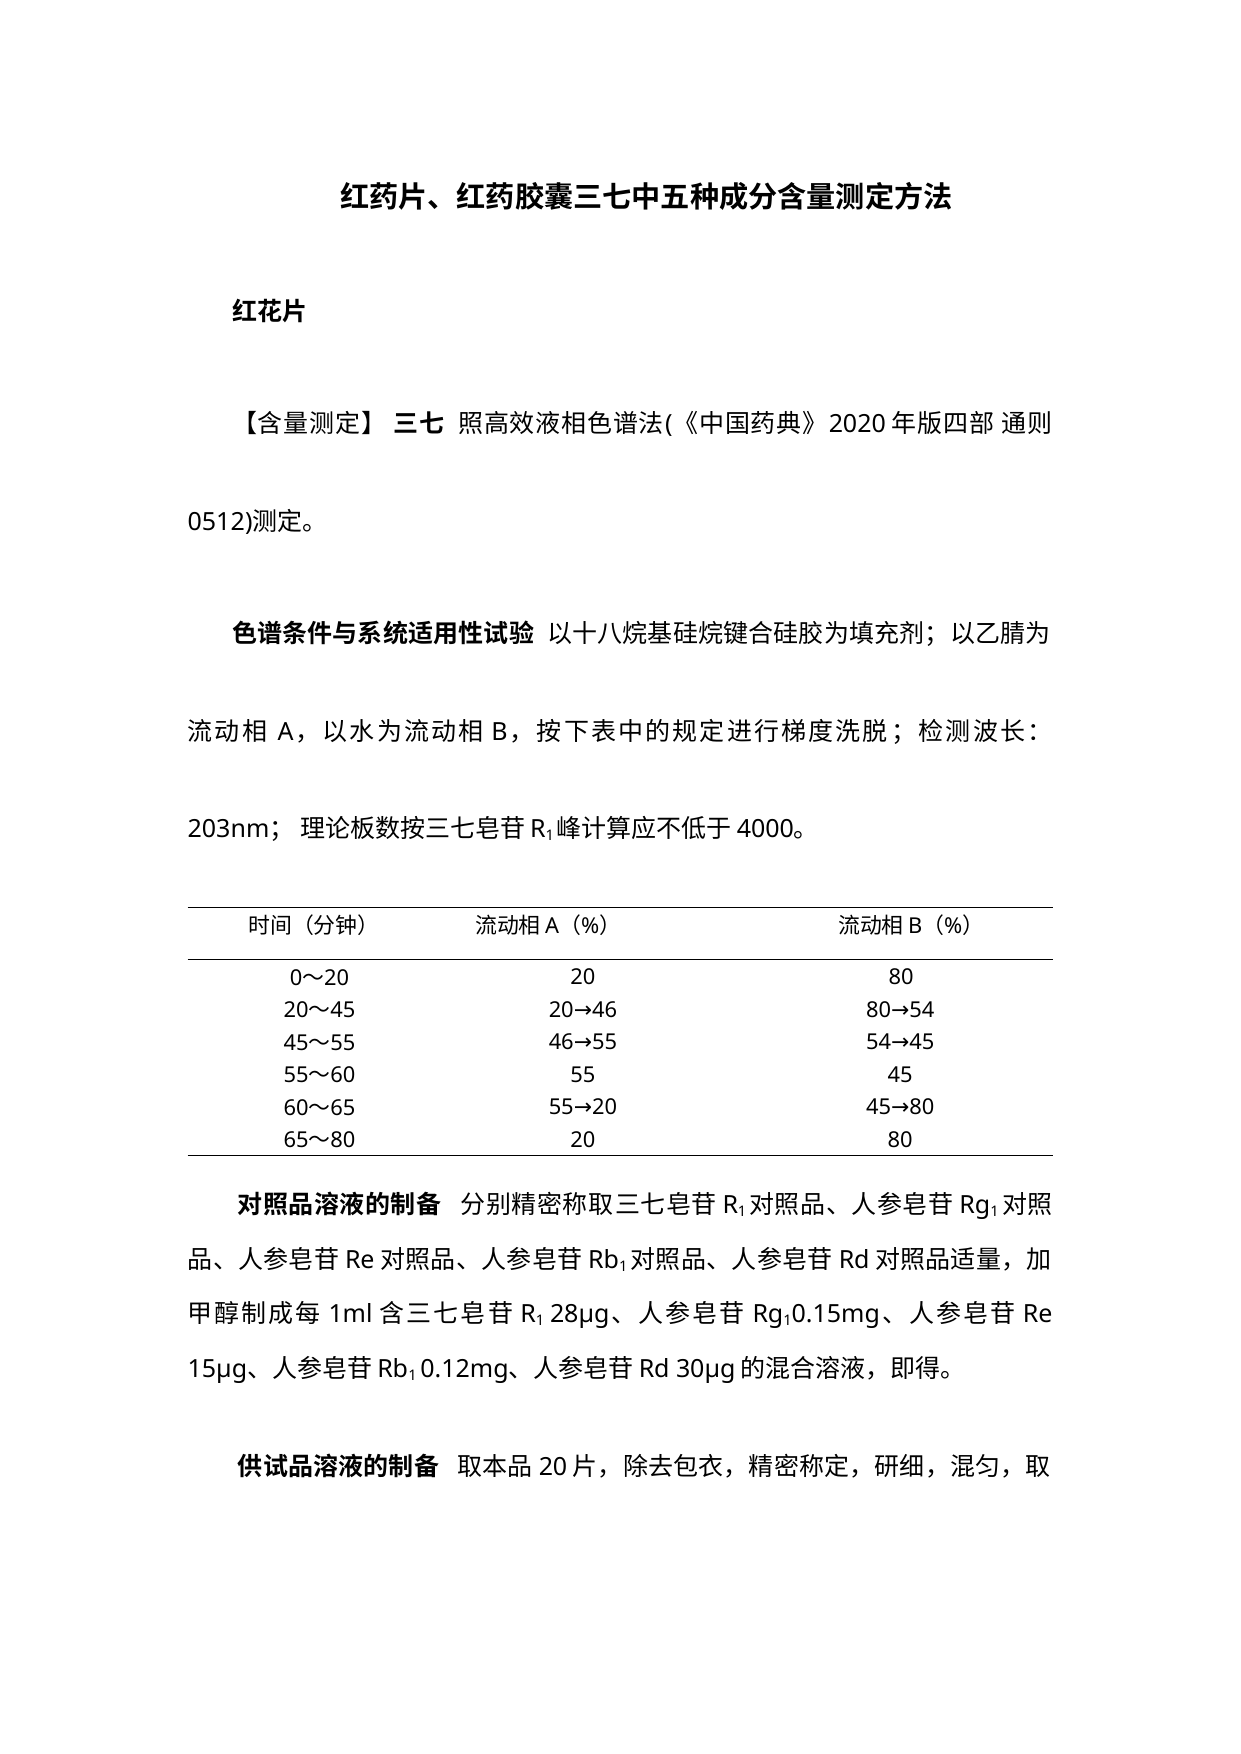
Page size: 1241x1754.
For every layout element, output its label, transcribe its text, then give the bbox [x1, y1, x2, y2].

text 红花片 [187, 277, 1053, 342]
table_header 流动相B（%） [747, 908, 1053, 959]
text 红药片、红药胶囊三七中五种成分含量测定方法 [187, 162, 1053, 227]
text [187, 1432, 1053, 1497]
table_header 时间（分钟） [188, 908, 418, 959]
table_cell 20 20→46 46→55 55 55→20 20 [418, 960, 747, 1155]
text 色谱条件与系统适用性试验 以十八烷基硅烷键合硅胶为填充剂；以乙腈为流动相 A，以水为流动相B，按下表中的规定进行梯度洗脱；检测波长：203nm； 理论板数按三七皂苷R1峰计算应不低于4000。 [187, 599, 1053, 859]
text 对照品溶液的制备 分别精密称取三七皂苷R1对照品、人参皂苷Rg1对照品、人参皂苷Re对照品、人参皂苷Rb1对照品、人参皂苷Rd对照品适量，加甲醇制成每1ml含三七皂苷R1 28μg、人参皂苷Rg10.15mg、人参皂苷Re 15μg、人参皂苷Rb1 0.12mg、人参皂苷Rd 30μg的混合溶液，即得。 [187, 1185, 1053, 1384]
table_header 流动相A（%） [418, 908, 747, 959]
table_cell 80 80→54 54→45 45 45→80 80 [747, 960, 1053, 1155]
table_cell 0～20 20～45 45～55 55～60 60～65 65～80 [188, 960, 418, 1155]
text 【含量测定】 三七 照高效液相色谱法(《中国药典》2020年版四部 通则 0512)测定。 [187, 389, 1053, 552]
